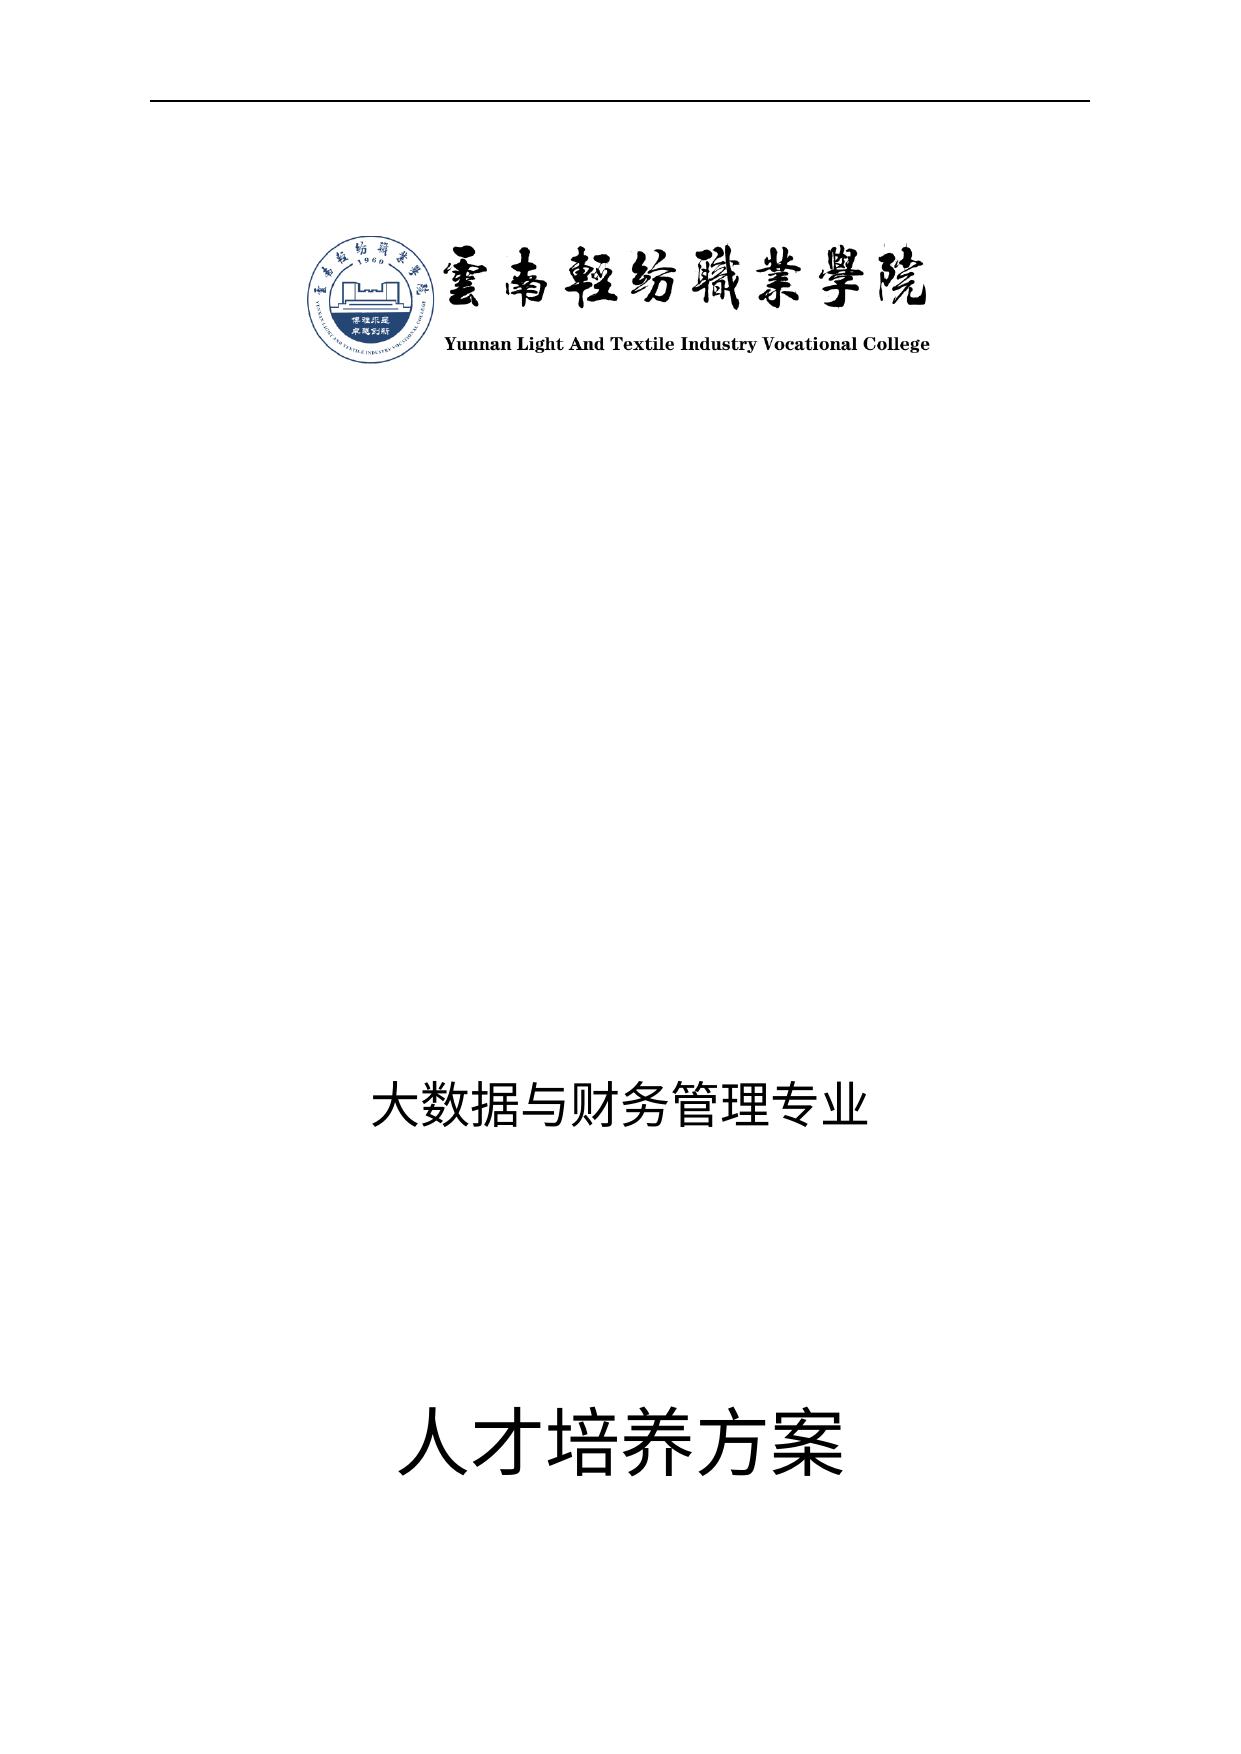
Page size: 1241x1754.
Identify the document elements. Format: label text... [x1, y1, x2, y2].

text 大数据与财务管理专业 [150, 1050, 1090, 1152]
picture [306, 236, 934, 364]
text 人才培养方案 [150, 1369, 1090, 1505]
